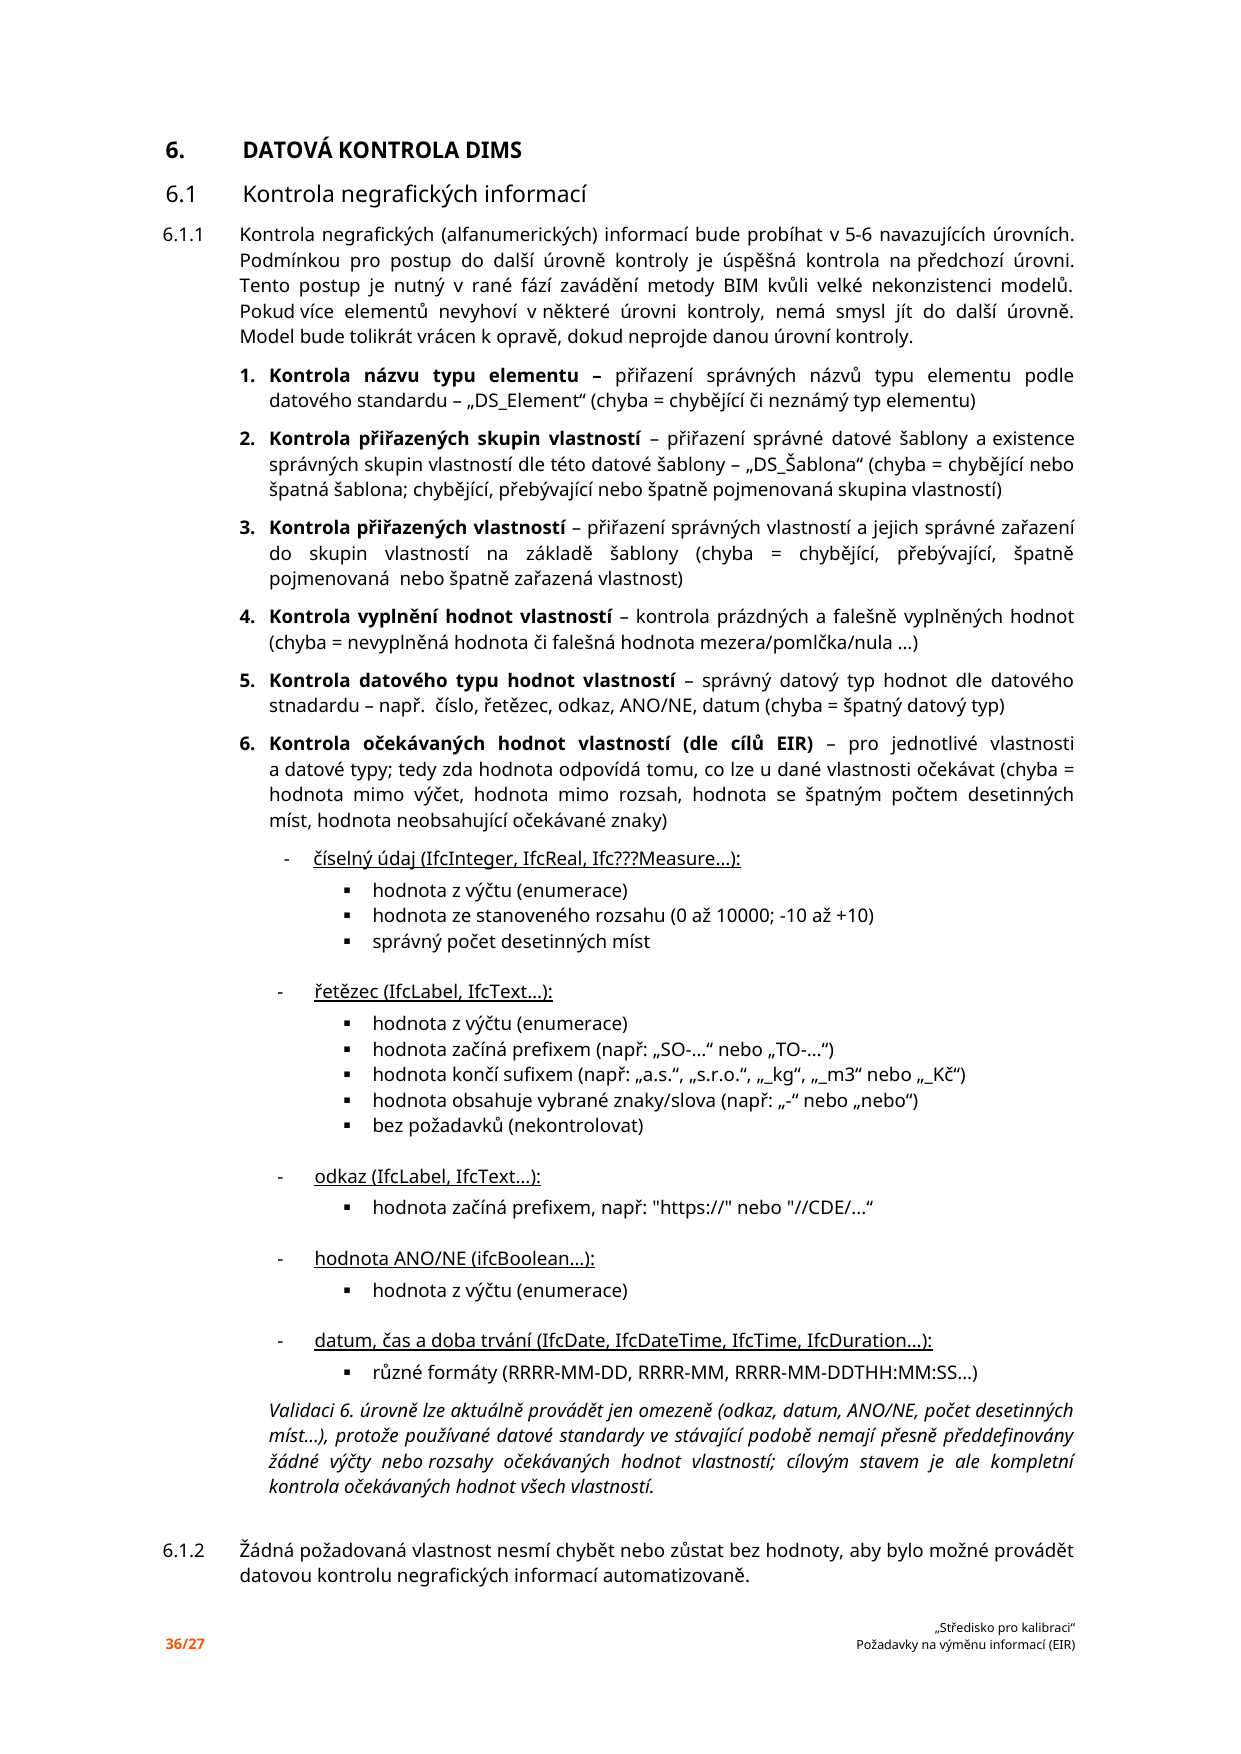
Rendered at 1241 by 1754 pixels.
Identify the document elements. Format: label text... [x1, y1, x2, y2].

list hodnota začíná prefixem (např: „SO-…“ nebo „TO-…“) [343, 1036, 1075, 1061]
list různé formáty (RRRR-MM-DD, RRRR-MM, RRRR-MM-DDTHH:MM:SS…) [343, 1359, 1075, 1385]
list 4. Kontrola vyplnění hodnot vlastností – kontrola prázdných a falešně vyplněných hodnot (chyba = nevyplněná hodnota či falešná hodnota mezera/pomlčka/nula …) [239, 603, 1075, 654]
list odkaz (IfcLabel, IfcText…): [277, 1163, 1075, 1188]
list 6. Kontrola očekávaných hodnot vlastností (dle cílů EIR) – pro jednotlivé vlastnosti a datové typy; tedy zda hodnota odpovídá tomu, co lze u dané vlastnosti očekávat (chyba = hodnota mimo výčet, hodnota mimo rozsah, hodnota se špatným počtem desetinných míst, hodnota neobsahující očekávané znaky) [239, 731, 1075, 833]
list hodnota z výčtu (enumerace) [343, 1277, 1075, 1302]
list hodnota ze stanoveného rozsahu (0 až 10000; -10 až +10) [343, 902, 1075, 928]
text Kontrola negrafických (alfanumerických) informací bude probíhat v 5-6 navazujících úrovních. Podmínkou pro postup do další úrovně kontroly je úspěšná kontrola na předchozí úrovni. Tento postup je nutný v rané fází zavádění metody BIM kvůli velké nekonzistenci modelů. Pokud více elementů nevyhoví v některé úrovni kontroly, nemá smysl jít do další úrovně. Model bude tolikrát vrácen k opravě, dokud neprojde danou úrovní kontroly. [162, 222, 1075, 349]
list řetězec (IfcLabel, IfcText…): [277, 978, 1075, 1004]
list hodnota začíná prefixem, např: "https://" nebo "//CDE/...“ [343, 1195, 1075, 1220]
text Kontrola negrafických informací [165, 178, 1075, 209]
list datum, čas a doba trvání (IfcDate, IfcDateTime, IfcTime, IfcDuration…): [277, 1327, 1075, 1353]
list správný počet desetinných míst [343, 928, 1075, 953]
list 1. Kontrola názvu typu elementu – přiřazení správných názvů typu elementu podle datového standardu – „DS_Element“ (chyba = chybějící či neznámý typ elementu) [239, 362, 1075, 413]
list 2. Kontrola přiřazených skupin vlastností – přiřazení správné datové šablony a existence správných skupin vlastností dle této datové šablony – „DS_Šablona“ (chyba = chybějící nebo špatná šablona; chybějící, přebývající nebo špatně pojmenovaná skupina vlastností) [239, 425, 1075, 502]
text Žádná požadovaná vlastnost nesmí chybět nebo zůstat bez hodnoty, aby bylo možné provádět datovou kontrolu negrafických informací automatizovaně. [162, 1537, 1075, 1588]
list hodnota obsahuje vybrané znaky/slova (např: „-“ nebo „nebo“) [343, 1087, 1075, 1112]
list 5. Kontrola datového typu hodnot vlastností – správný datový typ hodnot dle datového stnadardu – např. číslo, řetězec, odkaz, ANO/NE, datum (chyba = špatný datový typ) [239, 667, 1075, 718]
list hodnota končí sufixem (např: „a.s.“, „s.r.o.“, „_kg“, „_m3“ nebo „_Kč“) [343, 1061, 1075, 1087]
text Datová kontrola DiMS [165, 134, 1075, 166]
list hodnota z výčtu (enumerace) [343, 1010, 1075, 1036]
list hodnota ANO/NE (ifcBoolean…): [277, 1245, 1075, 1271]
list hodnota z výčtu (enumerace) [343, 877, 1075, 902]
list Validaci 6. úrovně lze aktuálně provádět jen omezeně (odkaz, datum, ANO/NE, počet desetinných míst…), protože používané datové standardy ve stávající podobě nemají přesně předdefinovány žádné výčty nebo rozsahy očekávaných hodnot vlastností; cílovým stavem je ale kompletní kontrola očekávaných hodnot všech vlastností. [269, 1397, 1075, 1499]
list číselný údaj (IfcInteger, IfcReal, Ifc???Measure…): [283, 845, 1075, 871]
list bez požadavků (nekontrolovat) [343, 1112, 1075, 1138]
list 3. Kontrola přiřazených vlastností – přiřazení správných vlastností a jejich správné zařazení do skupin vlastností na základě šablony (chyba = chybějící, přebývající, špatně pojmenovaná nebo špatně zařazená vlastnost) [239, 514, 1075, 591]
